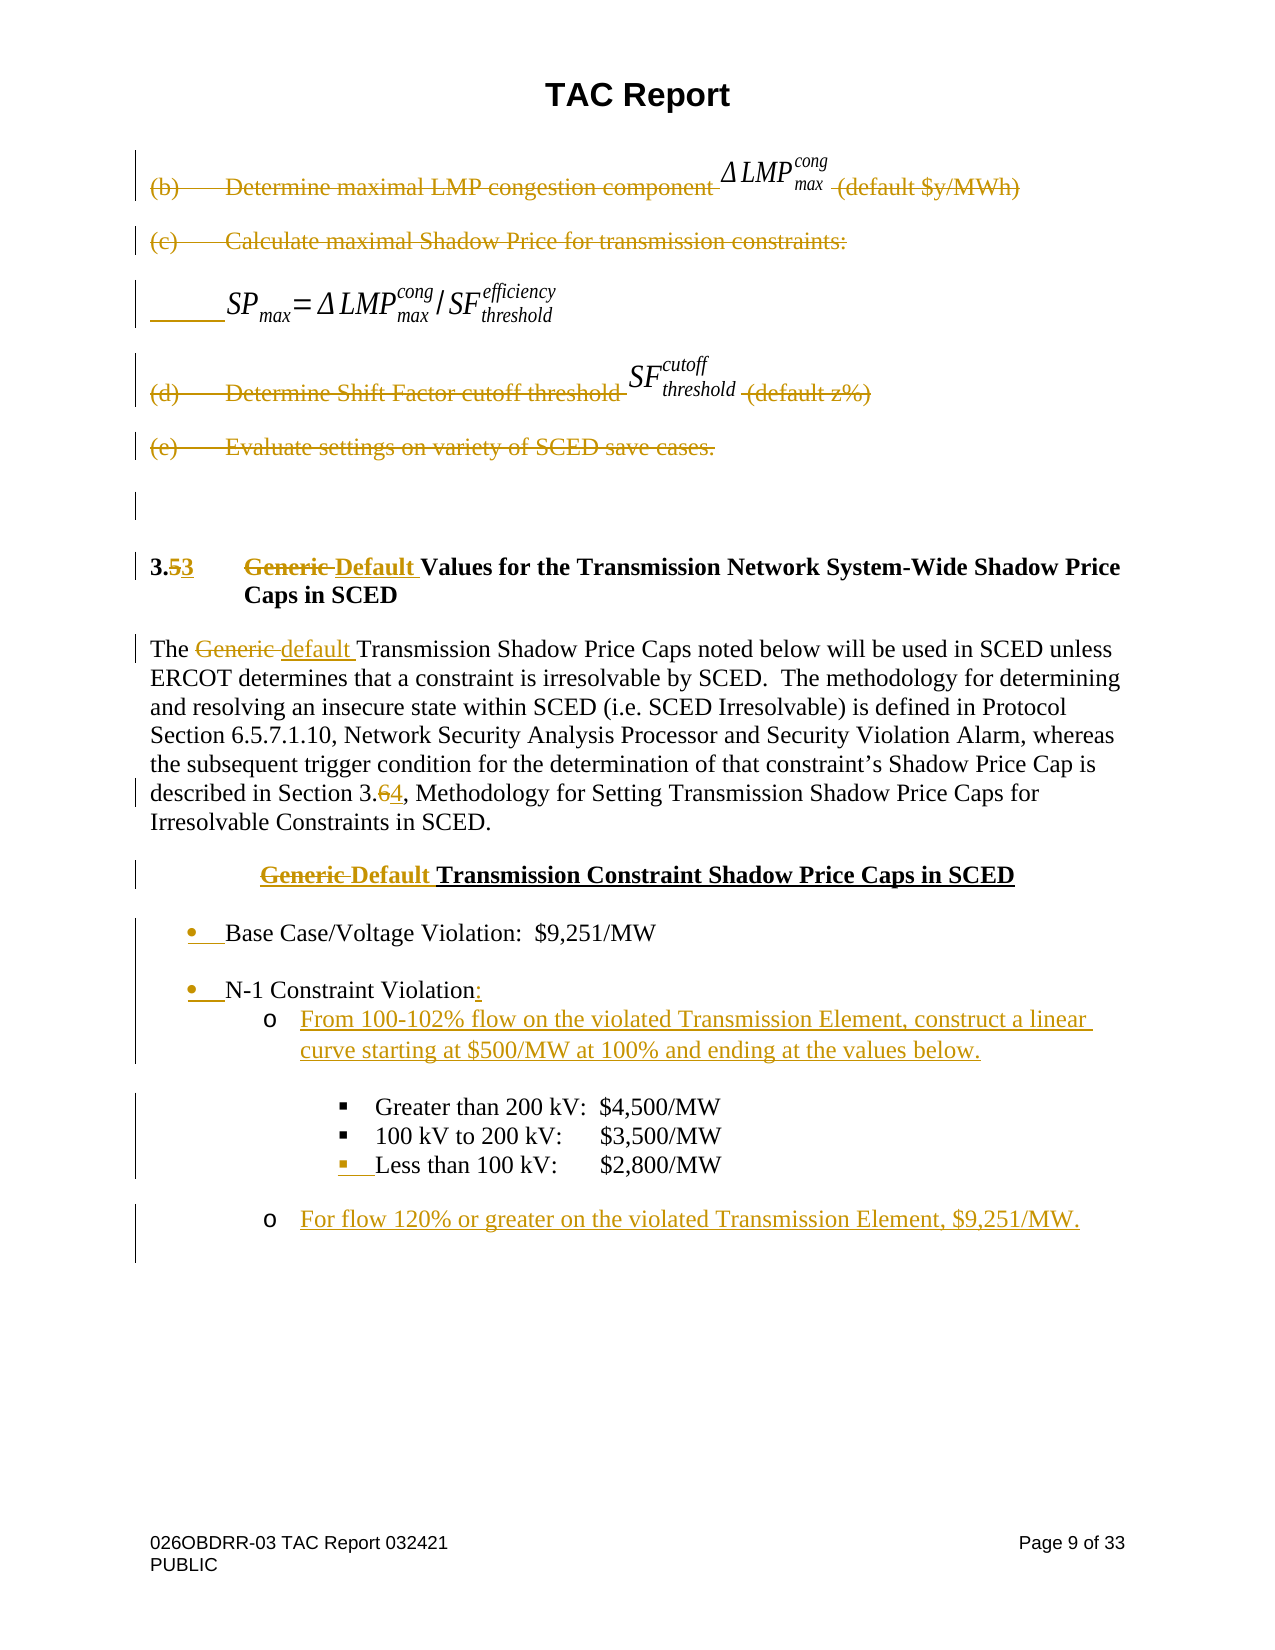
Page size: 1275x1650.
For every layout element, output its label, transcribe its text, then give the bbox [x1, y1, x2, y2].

list Less than 100 kV: $2,800/MW [337, 1150, 1125, 1179]
list Greater than 200 kV: $4,500/MW [337, 1092, 1125, 1121]
text The Transmission Shadow Price Caps noted below will be used in SCED unless ERCOT determines that a constraint is irresolvable by SCED. The methodology for determining and resolving an insecure state within SCED (i.e. SCED Irresolvable) is defined in Protocol Section 6.5.7.1.10, Network Security Analysis Processor and Security Violation Alarm, whereas the subsequent trigger condition for the determination of that constraint’s Shadow Price Cap is described in Section 3., Methodology for Setting Transmission Shadow Price Caps for Irresolvable Constraints in SCED. [150, 634, 1125, 835]
list 100 kV to 200 kV: $3,500/MW [337, 1121, 1125, 1150]
text Transmission Constraint Shadow Price Caps in SCED [150, 860, 1125, 889]
list N-1 Constraint Violation [187, 975, 1125, 1004]
text 3. Values for the Transmission Network System-Wide Shadow Price Caps in SCED [150, 552, 1125, 609]
list Base Case/Voltage Violation: $9,251/MW [187, 918, 1125, 947]
